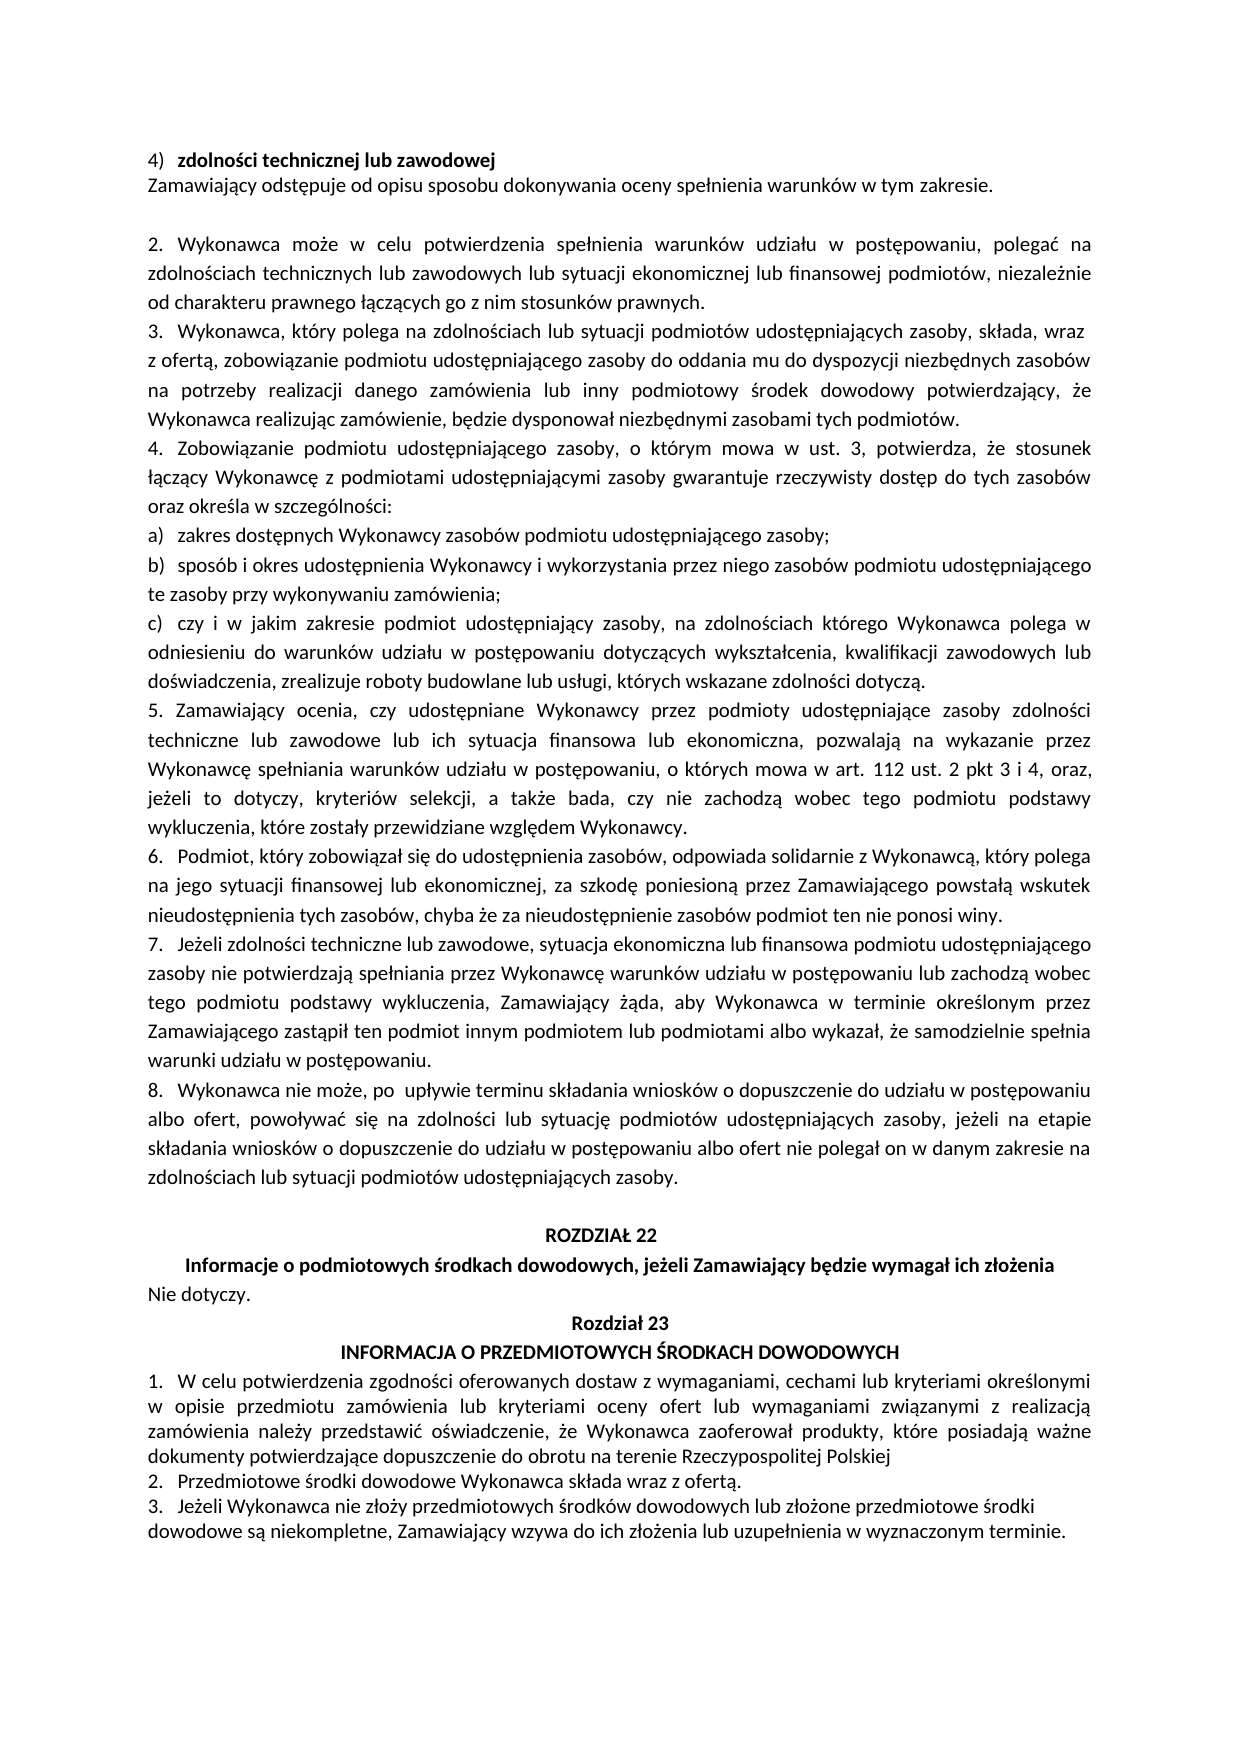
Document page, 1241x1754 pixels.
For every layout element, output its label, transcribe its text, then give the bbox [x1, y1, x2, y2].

text Nie dotyczy. [148, 1281, 1093, 1306]
text Informacje o podmiotowych środkach dowodowych, jeżeli Zamawiający będzie wymagał ich złożenia [148, 1252, 1093, 1277]
list W celu potwierdzenia zgodności oferowanych dostaw z wymaganiami, cechami lub kryteriami określonymi w opisie przedmiotu zamówienia lub kryteriami oceny ofert lub wymaganiami związanymi z realizacją zamówienia należy przedstawić oświadczenie, że Wykonawca zaoferował produkty, które posiadają ważne dokumenty potwierdzające dopuszczenie do obrotu na terenie Rzeczypospolitej Polskiej [148, 1368, 1093, 1468]
text c) czy i w jakim zakresie podmiot udostępniający zasoby, na zdolnościach którego Wykonawca polega w odniesieniu do warunków udziału w postępowaniu dotyczących wykształcenia, kwalifikacji zawodowych lub doświadczenia, zrealizuje roboty budowlane lub usługi, których wskazane zdolności dotyczą. [148, 610, 1093, 694]
text a) zakres dostępnych Wykonawcy zasobów podmiotu udostępniającego zasoby; [148, 523, 1093, 548]
list Przedmiotowe środki dowodowe Wykonawca składa wraz z ofertą. [148, 1468, 1093, 1493]
text 3. Wykonawca, który polega na zdolnościach lub sytuacji podmiotów udostępniających zasoby, składa, wraz z ofertą, zobowiązanie podmiotu udostępniającego zasoby do oddania mu do dyspozycji niezbędnych zasobów na potrzeby realizacji danego zamówienia lub inny podmiotowy środek dowodowy potwierdzający, że Wykonawca realizując zamówienie, będzie dysponował niezbędnymi zasobami tych podmiotów. [148, 318, 1093, 431]
text ROZDZIAŁ 22 [148, 1223, 1093, 1248]
text 8. Wykonawca nie może, po upływie terminu składania wniosków o dopuszczenie do udziału w postępowaniu albo ofert, powoływać się na zdolności lub sytuację podmiotów udostępniających zasoby, jeżeli na etapie składania wniosków o dopuszczenie do udziału w postępowaniu albo ofert nie polegał on w danym zakresie na zdolnościach lub sytuacji podmiotów udostępniających zasoby. [148, 1077, 1093, 1190]
text 4. Zobowiązanie podmiotu udostępniającego zasoby, o którym mowa w ust. 3, potwierdza, że stosunek łączący Wykonawcę z podmiotami udostępniającymi zasoby gwarantuje rzeczywisty dostęp do tych zasobów oraz określa w szczególności: [148, 435, 1093, 519]
list Jeżeli Wykonawca nie złoży przedmiotowych środków dowodowych lub złożone przedmiotowe środki [148, 1493, 1093, 1518]
text 6. Podmiot, który zobowiązał się do udostępnienia zasobów, odpowiada solidarnie z Wykonawcą, który polega na jego sytuacji finansowej lub ekonomicznej, za szkodę poniesioną przez Zamawiającego powstałą wskutek nieudostępnienia tych zasobów, chyba że za nieudostępnienie zasobów podmiot ten nie ponosi winy. [148, 843, 1093, 927]
text Rozdział 23 [148, 1310, 1093, 1336]
list zdolności technicznej lub zawodowej [148, 148, 1093, 173]
text 2. Wykonawca może w celu potwierdzenia spełnienia warunków udziału w postępowaniu, polegać na zdolnościach technicznych lub zawodowych lub sytuacji ekonomicznej lub finansowej podmiotów, niezależnie od charakteru prawnego łączących go z nim stosunków prawnych. [148, 231, 1093, 315]
text 7. Jeżeli zdolności techniczne lub zawodowe, sytuacja ekonomiczna lub finansowa podmiotu udostępniającego zasoby nie potwierdzają spełniania przez Wykonawcę warunków udziału w postępowaniu lub zachodzą wobec tego podmiotu podstawy wykluczenia, Zamawiający żąda, aby Wykonawca w terminie określonym przez Zamawiającego zastąpił ten podmiot innym podmiotem lub podmiotami albo wykazał, że samodzielnie spełnia warunki udziału w postępowaniu. [148, 931, 1093, 1073]
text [148, 173, 1093, 198]
text 5. Zamawiający ocenia, czy udostępniane Wykonawcy przez podmioty udostępniające zasoby zdolności techniczne lub zawodowe lub ich sytuacja finansowa lub ekonomiczna, pozwalają na wykazanie przez Wykonawcę spełniania warunków udziału w postępowaniu, o których mowa w art. 112 ust. 2 pkt 3 i 4, oraz, jeżeli to dotyczy, kryteriów selekcji, a także bada, czy nie zachodzą wobec tego podmiotu podstawy wykluczenia, które zostały przewidziane względem Wykonawcy. [148, 698, 1093, 840]
text b) sposób i okres udostępnienia Wykonawcy i wykorzystania przez niego zasobów podmiotu udostępniającego te zasoby przy wykonywaniu zamówienia; [148, 552, 1093, 606]
text dowodowe są niekompletne, Zamawiający wzywa do ich złożenia lub uzupełnienia w wyznaczonym terminie. [148, 1518, 1093, 1544]
text INFORMACJA O PRZEDMIOTOWYCH ŚRODKACH DOWODOWYCH [148, 1339, 1093, 1365]
